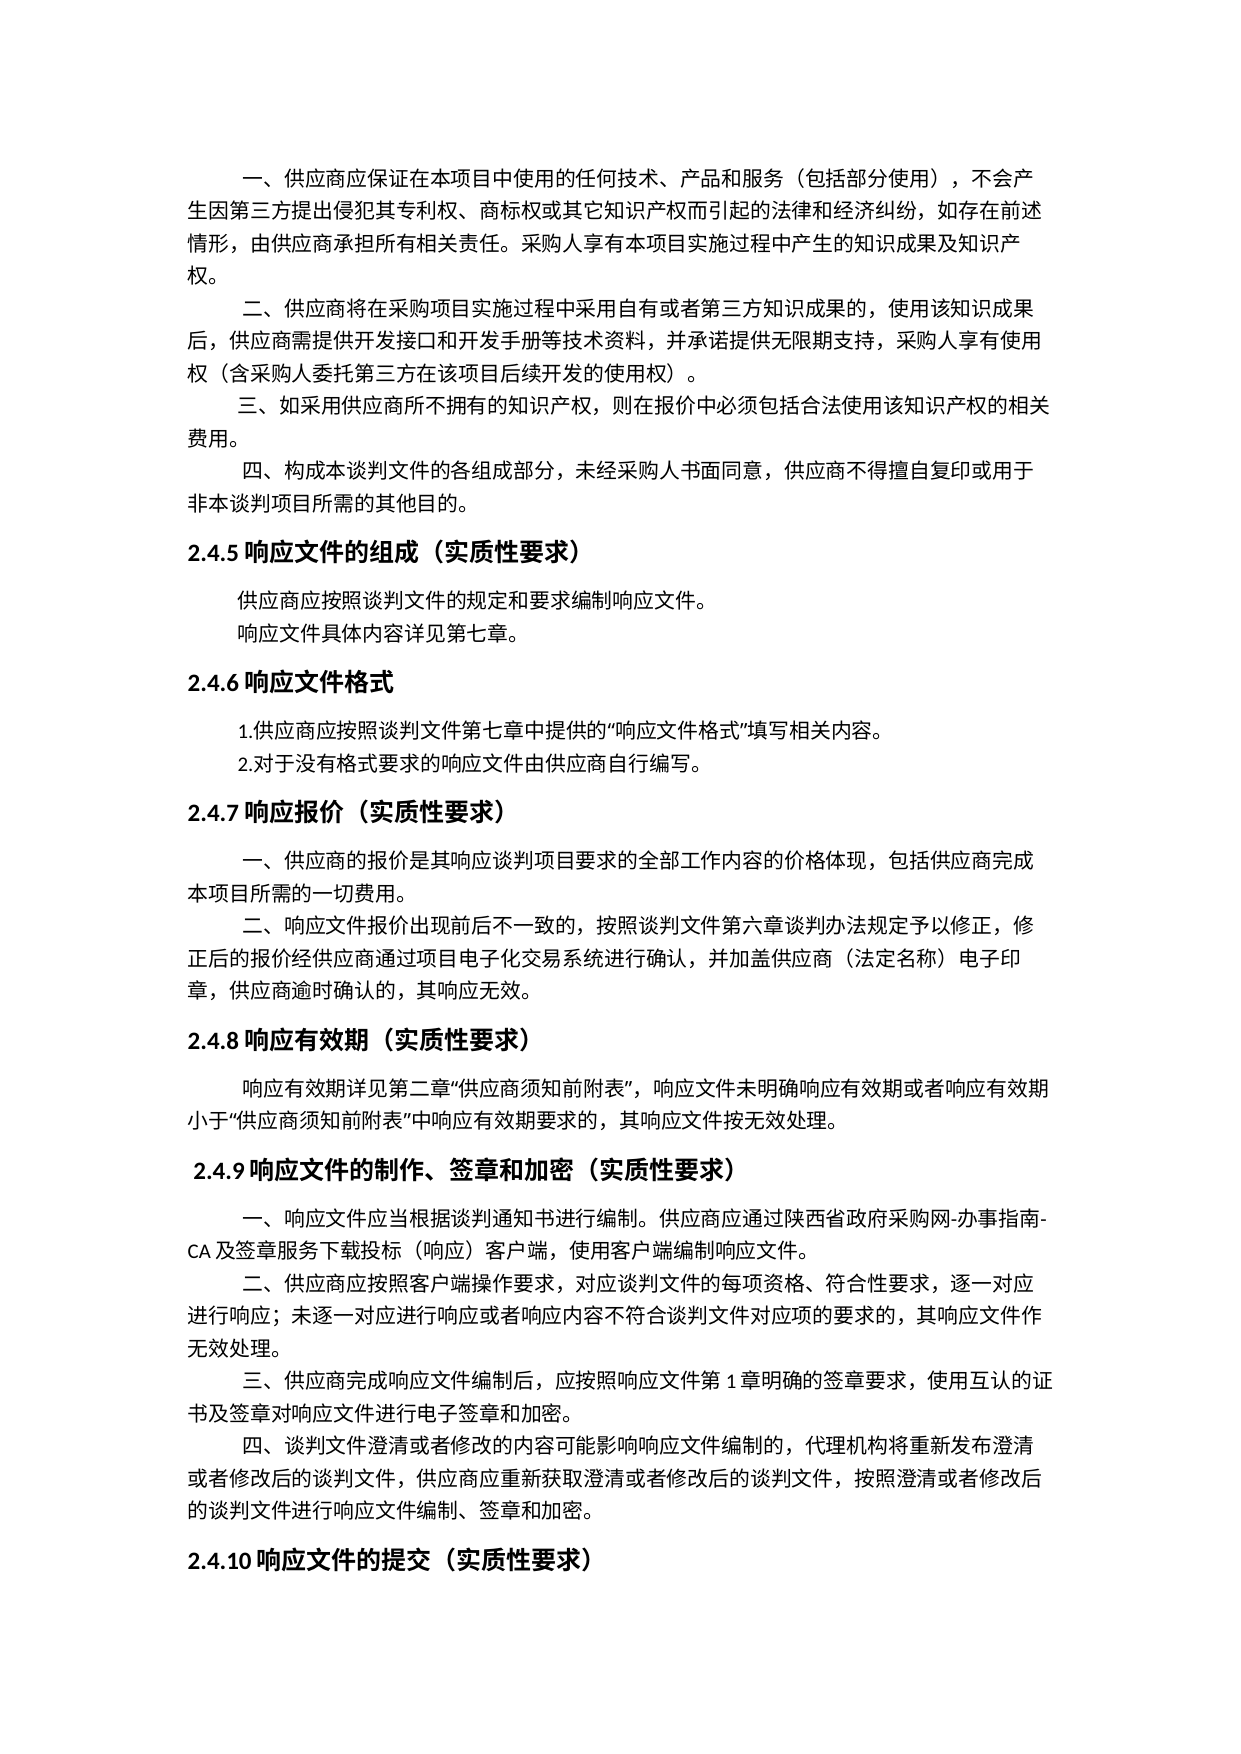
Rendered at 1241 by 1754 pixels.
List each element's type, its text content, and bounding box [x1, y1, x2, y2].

text 三、如采用供应商所不拥有的知识产权，则在报价中必须包括合法使用该知识产权的相关费用。 [187, 389, 1053, 454]
text 四、构成本谈判文件的各组成部分，未经采购人书面同意，供应商不得擅自复印或用于非本谈判项目所需的其他目的。 [187, 454, 1053, 519]
text 四、谈判文件澄清或者修改的内容可能影响响应文件编制的，代理机构将重新发布澄清或者修改后的谈判文件，供应商应重新获取澄清或者修改后的谈判文件，按照澄清或者修改后的谈判文件进行响应文件编制、签章和加密。 [187, 1429, 1053, 1527]
text 2.4.6响应文件格式 [187, 649, 1053, 714]
text 2.4.5响应文件的组成（实质性要求） [187, 519, 1053, 584]
text 一、响应文件应当根据谈判通知书进行编制。供应商应通过陕西省政府采购网-办事指南-CA及签章服务下载投标（响应）客户端，使用客户端编制响应文件。 [187, 1202, 1053, 1267]
text 一、供应商的报价是其响应谈判项目要求的全部工作内容的价格体现，包括供应商完成本项目所需的一切费用。 [187, 844, 1053, 909]
text 一、供应商应保证在本项目中使用的任何技术、产品和服务（包括部分使用），不会产生因第三方提出侵犯其专利权、商标权或其它知识产权而引起的法律和经济纠纷，如存在前述情形，由供应商承担所有相关责任。采购人享有本项目实施过程中产生的知识成果及知识产权。 [187, 162, 1053, 292]
text 2.对于没有格式要求的响应文件由供应商自行编写。 [187, 747, 1053, 779]
text 2.4.10响应文件的提交（实质性要求） [187, 1527, 1053, 1592]
text 2.4.8响应有效期（实质性要求） [187, 1007, 1053, 1072]
text 二、响应文件报价出现前后不一致的，按照谈判文件第六章谈判办法规定予以修正，修正后的报价经供应商通过项目电子化交易系统进行确认，并加盖供应商（法定名称）电子印章，供应商逾时确认的，其响应无效。 [187, 909, 1053, 1007]
text 响应有效期详见第二章“供应商须知前附表”，响应文件未明确响应有效期或者响应有效期小于“供应商须知前附表”中响应有效期要求的，其响应文件按无效处理。 [187, 1072, 1053, 1137]
text 三、供应商完成响应文件编制后，应按照响应文件第1章明确的签章要求，使用互认的证书及签章对响应文件进行电子签章和加密。 [187, 1364, 1053, 1429]
text 供应商应按照谈判文件的规定和要求编制响应文件。 [187, 584, 1053, 617]
text 1.供应商应按照谈判文件第七章中提供的“响应文件格式”填写相关内容。 [187, 714, 1053, 747]
text 2.4.9响应文件的制作、签章和加密（实质性要求） [187, 1137, 1053, 1202]
text 二、供应商应按照客户端操作要求，对应谈判文件的每项资格、符合性要求，逐一对应进行响应；未逐一对应进行响应或者响应内容不符合谈判文件对应项的要求的，其响应文件作无效处理。 [187, 1267, 1053, 1364]
text 响应文件具体内容详见第七章。 [187, 617, 1053, 649]
text 二、供应商将在采购项目实施过程中采用自有或者第三方知识成果的，使用该知识成果后，供应商需提供开发接口和开发手册等技术资料，并承诺提供无限期支持，采购人享有使用权（含采购人委托第三方在该项目后续开发的使用权）。 [187, 292, 1053, 389]
text 2.4.7响应报价（实质性要求） [187, 779, 1053, 844]
